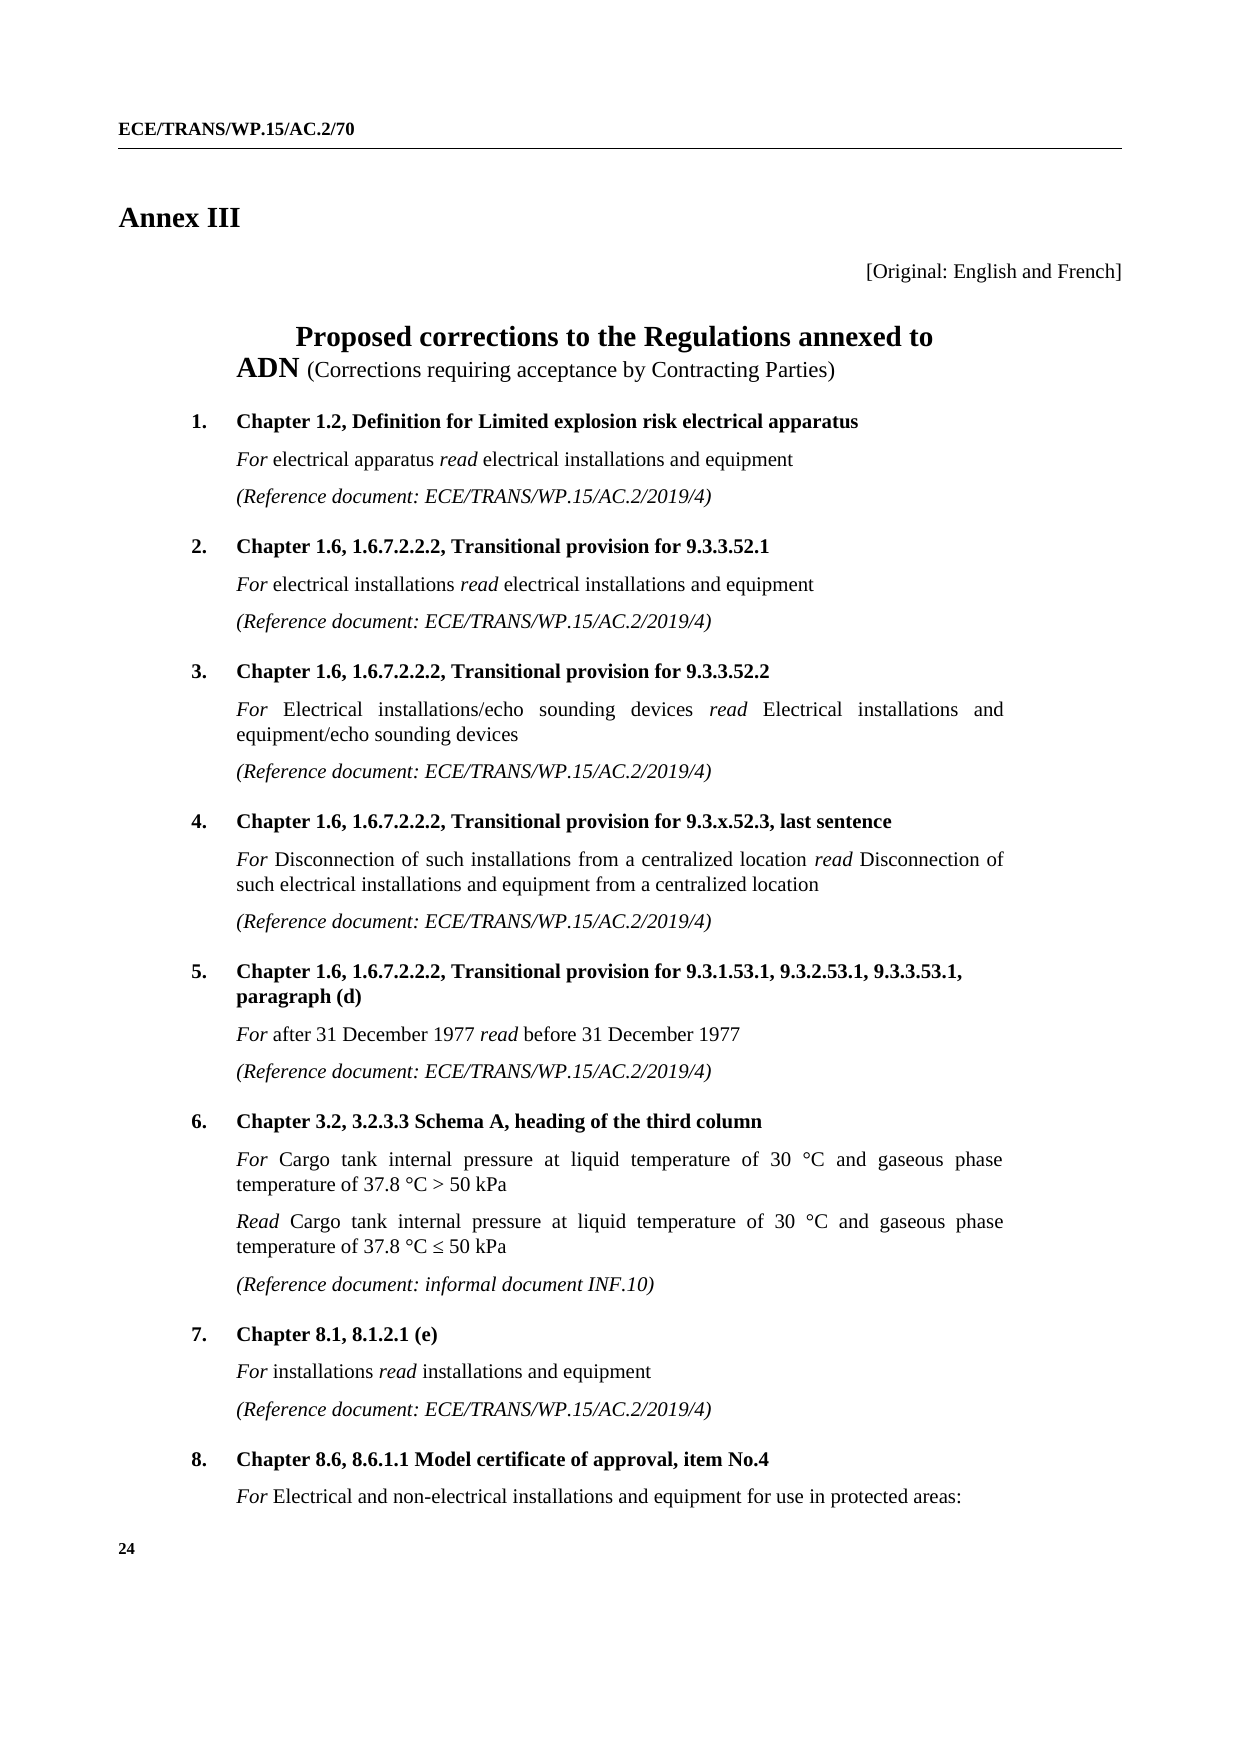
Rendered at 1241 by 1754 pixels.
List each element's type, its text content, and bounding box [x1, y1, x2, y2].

text (Reference document: ECE/TRANS/WP.15/AC.2/2019/4) [236, 1396, 1004, 1421]
text For Electrical installations/echo sounding devices read Electrical installations and equipment/echo sounding devices [236, 696, 1004, 746]
text For installations read installations and equipment [236, 1358, 1004, 1383]
text For electrical installations read electrical installations and equipment [236, 571, 1004, 596]
text For Disconnection of such installations from a centralized location read Disconnection of such electrical installations and equipment from a centralized location [236, 846, 1004, 896]
text 6. Chapter 3.2, 3.2.3.3 Schema A, heading of the third column [118, 1108, 1004, 1133]
text 3. Chapter 1.6, 1.6.7.2.2.2, Transitional provision for 9.3.3.52.2 [118, 658, 1004, 683]
text 7. Chapter 8.1, 8.1.2.1 (e) [118, 1321, 1004, 1346]
text (Reference document: informal document INF.10) [236, 1271, 1004, 1296]
text 2. Chapter 1.6, 1.6.7.2.2.2, Transitional provision for 9.3.3.52.1 [118, 533, 1004, 558]
text (Reference document: ECE/TRANS/WP.15/AC.2/2019/4) [236, 1058, 1004, 1083]
text (Reference document: ECE/TRANS/WP.15/AC.2/2019/4) [236, 908, 1004, 933]
text (Reference document: ECE/TRANS/WP.15/AC.2/2019/4) [236, 758, 1004, 783]
text For after 31 December 1977 read before 31 December 1977 [236, 1021, 1004, 1046]
text (Reference document: ECE/TRANS/WP.15/AC.2/2019/4) [236, 483, 1004, 508]
text Annex III [118, 202, 1004, 233]
text 4. Chapter 1.6, 1.6.7.2.2.2, Transitional provision for 9.3.x.52.3, last sentence [118, 808, 1004, 833]
text 8. Chapter 8.6, 8.6.1.1 Model certificate of approval, item No.4 [118, 1446, 1004, 1471]
text For electrical apparatus read electrical installations and equipment [236, 446, 1004, 471]
text For Cargo tank internal pressure at liquid temperature of 30 °C and gaseous phase temperature of 37.8 °C > 50 kPa [236, 1146, 1004, 1196]
text 5. Chapter 1.6, 1.6.7.2.2.2, Transitional provision for 9.3.1.53.1, 9.3.2.53.1, 9.3.3.53.1, paragraph (d) [118, 958, 1004, 1008]
text Proposed corrections to the Regulations annexed to ADN (Corrections requiring acceptance by Contracting Parties) [118, 321, 1004, 383]
text For Electrical and non-electrical installations and equipment for use in protected areas: [236, 1483, 1004, 1508]
text [Original: English and French] [118, 258, 1122, 283]
text 1. Chapter 1.2, Definition for Limited explosion risk electrical apparatus [118, 408, 1004, 433]
text (Reference document: ECE/TRANS/WP.15/AC.2/2019/4) [236, 608, 1004, 633]
text Read Cargo tank internal pressure at liquid temperature of 30 °C and gaseous phase temperature of 37.8 °C ≤ 50 kPa [236, 1208, 1004, 1258]
